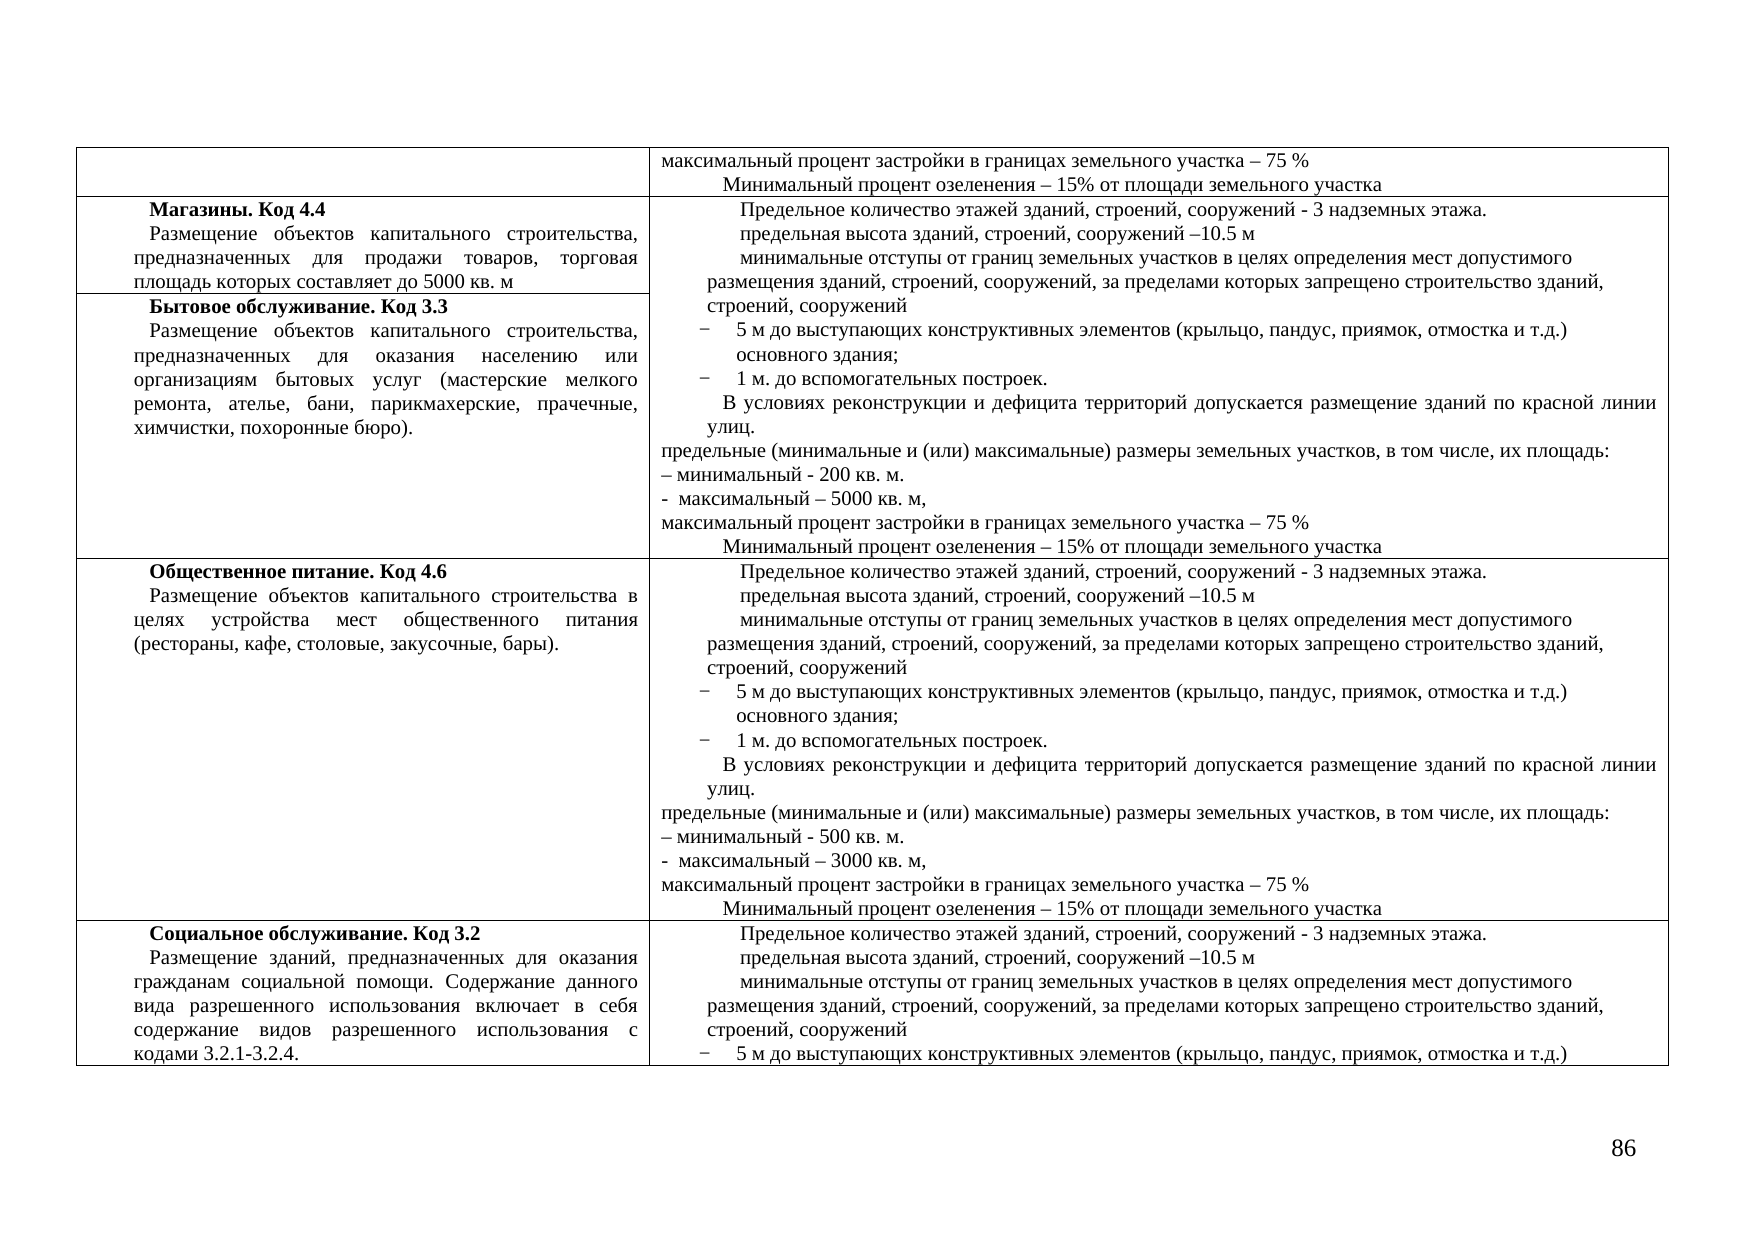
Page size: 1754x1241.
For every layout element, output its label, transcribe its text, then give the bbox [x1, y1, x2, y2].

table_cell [77, 148, 649, 196]
table_cell Бытовое обслуживание. Код 3.3 Размещение объектов капитального строительства, предназначенных для оказания населению или организациям бытовых услуг (мастерские мелкого ремонта, ателье, бани, парикмахерские, прачечные, химчистки, похоронные бюро). [77, 294, 649, 558]
table_cell Магазины. Код 4.4 Размещение объектов капитального строительства, предназначенных для продажи товаров, торговая площадь которых составляет до 5000 кв. м [77, 197, 649, 293]
table_cell Общественное питание. Код 4.6 Размещение объектов капитального строительства в целях устройства мест общественного питания (рестораны, кафе, столовые, закусочные, бары). [77, 559, 649, 920]
table_cell Предельное количество этажей зданий, строений, сооружений - 3 надземных этажа. предельная высота зданий, строений, сооружений –10.5 м минимальные отступы от границ земельных участков в целях определения мест допустимого размещения зданий, строений, сооружений, за пределами которых запрещено строительство зданий, строений, сооружений 5 м до выступающих конструктивных элементов (крыльцо, пандус, приямок, отмостка и т.д.) основного здания; 1 м. до вспомогательных построек. В условиях реконструкции и дефицита территорий допускается размещение зданий по красной линии улиц. предельные (минимальные и (или) максимальные) размеры земельных участков, в том числе, их площадь: – минимальный - 200 кв. м. - максимальный – 5000 кв. м, максимальный процент застройки в границах земельного участка – 75 % Минимальный процент озеленения – 15% от площади земельного участка [650, 197, 1668, 558]
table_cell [650, 921, 1668, 1065]
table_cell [650, 148, 1668, 196]
table_cell Социальное обслуживание. Код 3.2 Размещение зданий, предназначенных для оказания гражданам социальной помощи. Содержание данного вида разрешенного использования включает в себя содержание видов разрешенного использования с кодами 3.2.1-3.2.4. [77, 921, 649, 1065]
